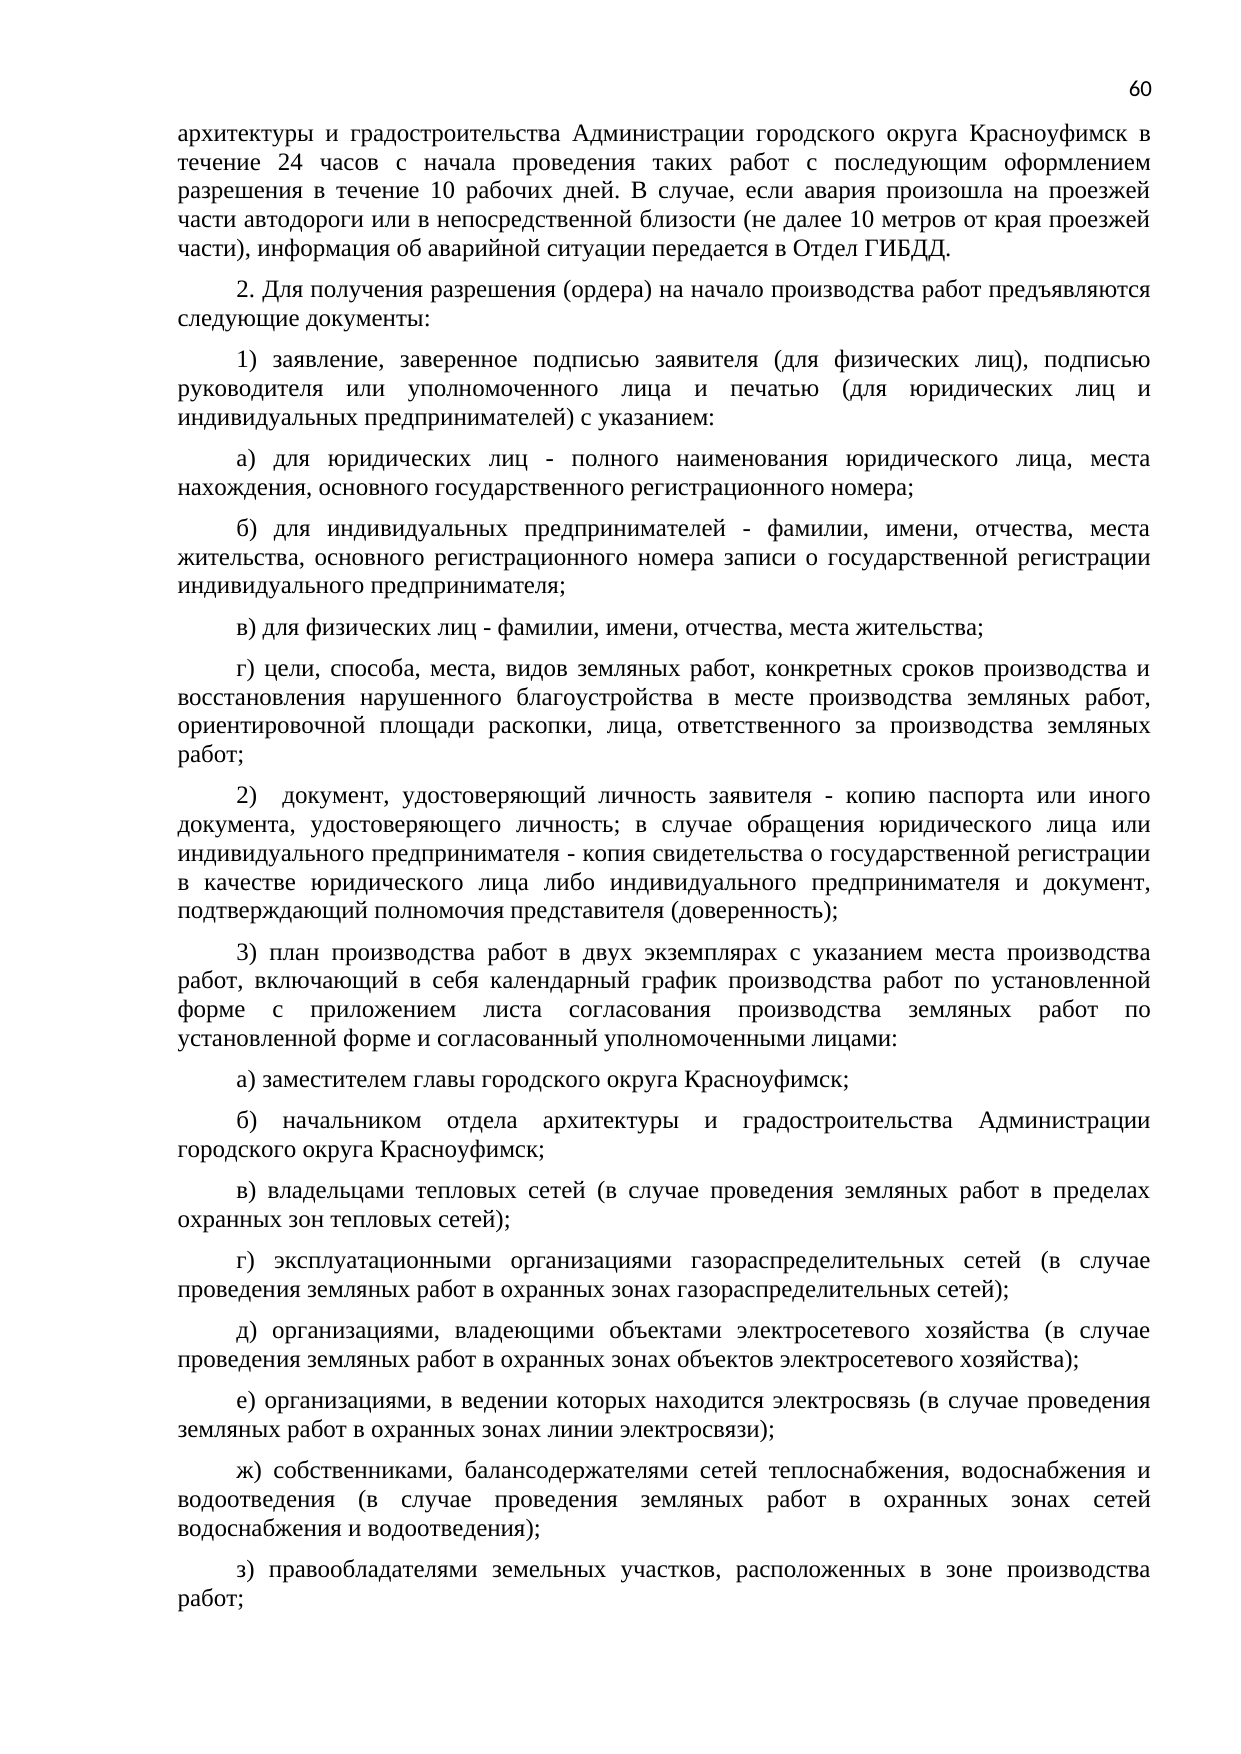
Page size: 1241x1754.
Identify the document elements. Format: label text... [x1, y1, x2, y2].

text д) организациями, владеющими объектами электросетевого хозяйства (в случае проведения земляных работ в охранных зонах объектов электросетевого хозяйства); [177, 1316, 1152, 1373]
text б) для индивидуальных предпринимателей - фамилии, имени, отчества, места жительства, основного регистрационного номера записи о государственной регистрации индивидуального предпринимателя; [177, 513, 1152, 599]
text 2. Для получения разрешения (ордера) на начало производства работ предъявляются следующие документы: [177, 274, 1152, 332]
text 3) план производства работ в двух экземплярах с указанием места производства работ, включающий в себя календарный график производства работ по установленной форме с приложением листа согласования производства земляных работ по установленной форме и согласованный уполномоченными лицами: [177, 937, 1152, 1052]
text а) заместителем главы городского округа Красноуфимск; [177, 1064, 1152, 1093]
text в) для физических лиц - фамилии, имени, отчества, места жительства; [177, 612, 1152, 641]
text 2) документ, удостоверяющий личность заявителя - копию паспорта или иного документа, удостоверяющего личность; в случае обращения юридического лица или индивидуального предпринимателя - копия свидетельства о государственной регистрации в качестве юридического лица либо индивидуального предпринимателя и документ, подтверждающий полномочия представителя (доверенность); [177, 781, 1152, 924]
text г) эксплуатационными организациями газораспределительных сетей (в случае проведения земляных работ в охранных зонах газораспределительных сетей); [177, 1246, 1152, 1303]
text 1) заявление, заверенное подписью заявителя (для физических лиц), подписью руководителя или уполномоченного лица и печатью (для юридических лиц и индивидуальных предпринимателей) с указанием: [177, 344, 1152, 431]
text е) организациями, в ведении которых находится электросвязь (в случае проведения земляных работ в охранных зонах линии электросвязи); [177, 1386, 1152, 1443]
text ж) собственниками, балансодержателями сетей теплоснабжения, водоснабжения и водоотведения (в случае проведения земляных работ в охранных зонах сетей водоснабжения и водоотведения); [177, 1456, 1152, 1542]
text г) цели, способа, места, видов земляных работ, конкретных сроков производства и восстановления нарушенного благоустройства в месте производства земляных работ, ориентировочной площади раскопки, лица, ответственного за производства земляных работ; [177, 653, 1152, 768]
text б) начальником отдела архитектуры и градостроительства Администрации городского округа Красноуфимск; [177, 1106, 1152, 1163]
text а) для юридических лиц - полного наименования юридического лица, места нахождения, основного государственного регистрационного номера; [177, 443, 1152, 501]
text з) правообладателями земельных участков, расположенных в зоне производства работ; [177, 1554, 1152, 1612]
text в) владельцами тепловых сетей (в случае проведения земляных работ в пределах охранных зон тепловых сетей); [177, 1176, 1152, 1233]
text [177, 118, 1152, 262]
